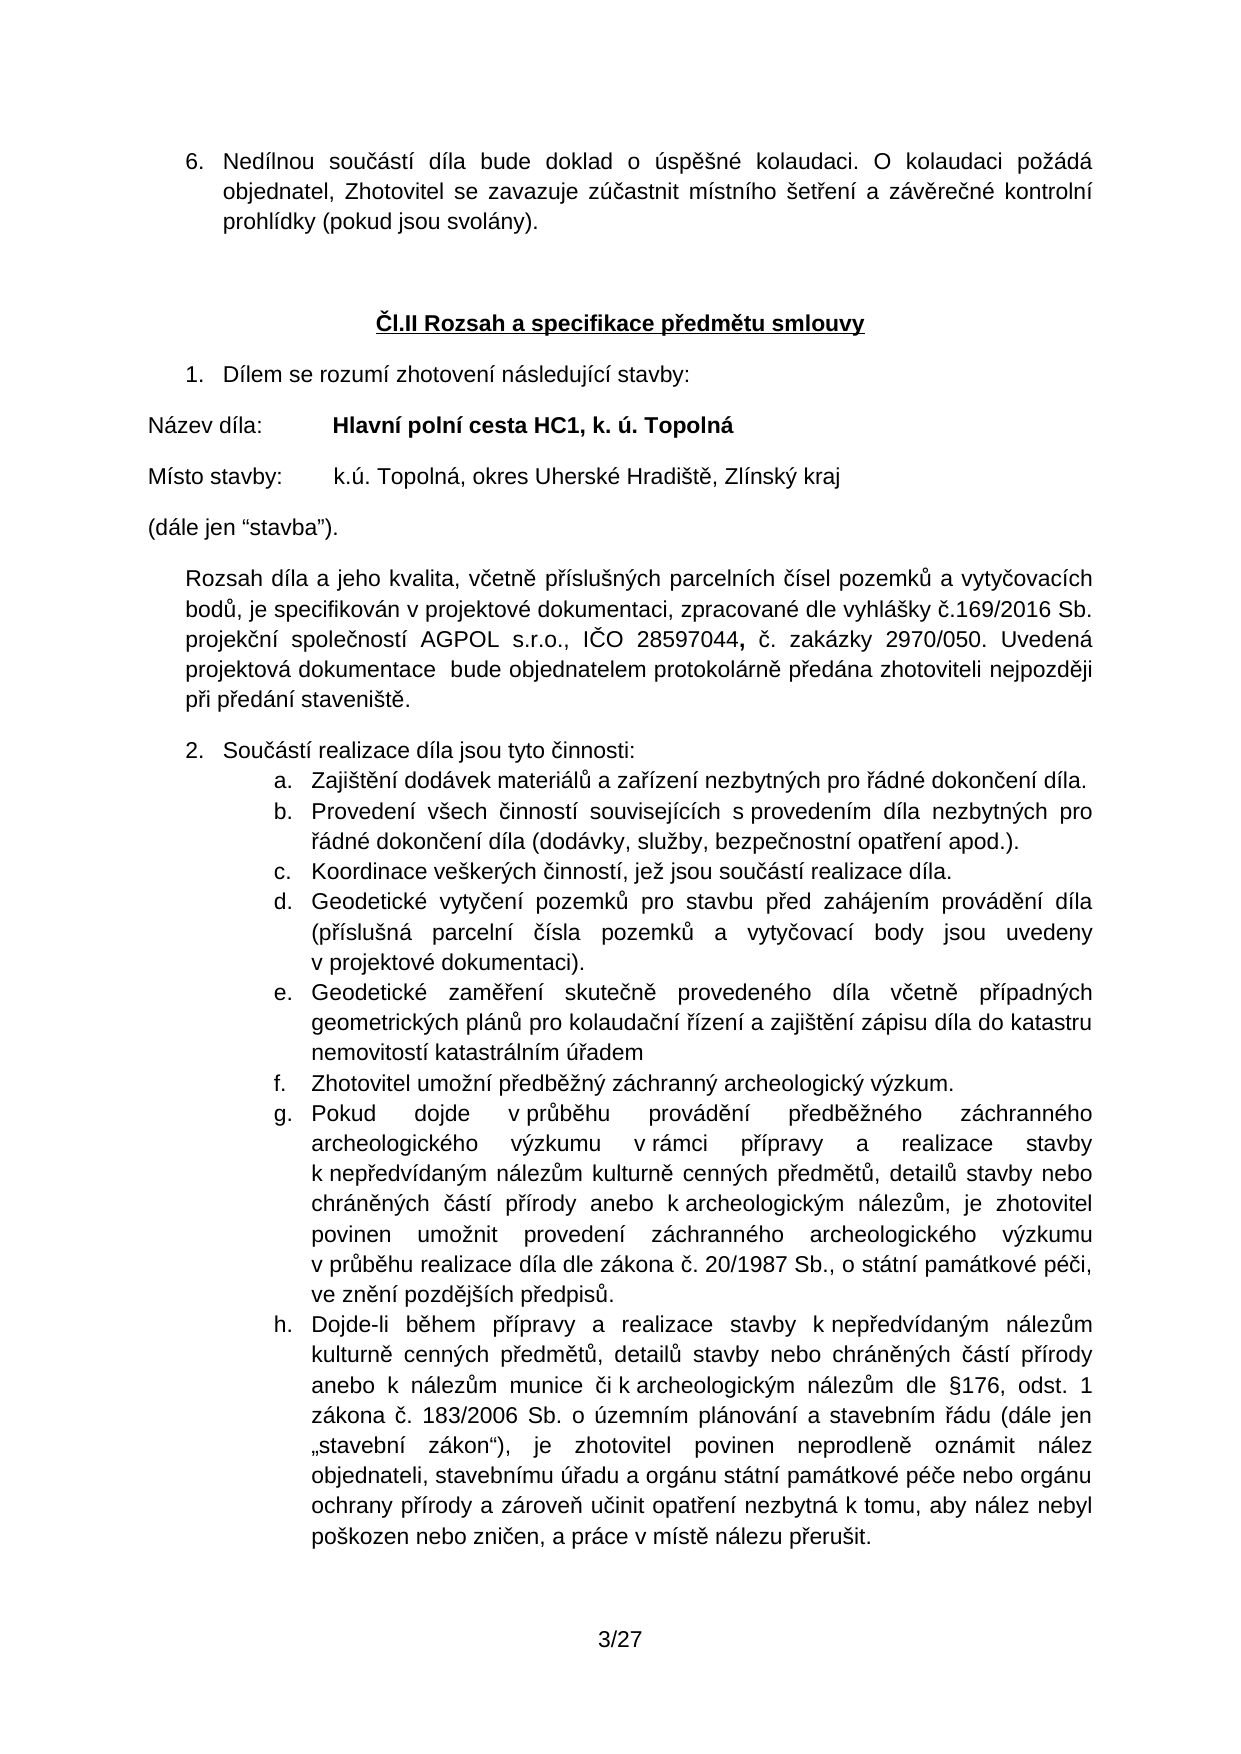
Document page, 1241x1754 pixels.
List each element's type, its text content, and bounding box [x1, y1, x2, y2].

list Koordinace veškerých činností, jež jsou součástí realizace díla. [274, 858, 1093, 884]
list Zajištění dodávek materiálů a zařízení nezbytných pro řádné dokončení díla. [274, 767, 1093, 794]
list Geodetické zaměření skutečně provedeného díla včetně případných geometrických plánů pro kolaudační řízení a zajištění zápisu díla do katastru nemovitostí katastrálním úřadem [274, 979, 1093, 1066]
list Pokud dojde v průběhu provádění předběžného záchranného archeologického výzkumu v rámci přípravy a realizace stavby k nepředvídaným nálezům kulturně cenných předmětů, detailů stavby nebo chráněných částí přírody anebo k archeologickým nálezům, je zhotovitel povinen umožnit provedení záchranného archeologického výzkumu v průběhu realizace díla dle zákona č. 20/1987 Sb., o státní památkové péči, ve znění pozdějších předpisů. [274, 1100, 1093, 1307]
text Čl.II Rozsah a specifikace předmětu smlouvy [148, 310, 1093, 336]
text Rozsah díla a jeho kvalita, včetně příslušných parcelních čísel pozemků a vytyčovacích bodů, je specifikován v projektové dokumentaci, zpracované dle vyhlášky č.169/2016 Sb. projekční společností AGPOL s.r.o., IČO 28597044, č. zakázky 2970/050. Uvedená projektová dokumentace bude objednatelem protokolárně předána zhotoviteli nejpozději při předání staveniště. [185, 565, 1093, 712]
list Nedílnou součástí díla bude doklad o úspěšné kolaudaci. O kolaudaci požádá objednatel, Zhotovitel se zavazuje zúčastnit místního šetření a závěrečné kontrolní prohlídky (pokud jsou svolány). [185, 148, 1093, 234]
text Název díla: Hlavní polní cesta HC1, k. ú. Topolná [148, 412, 1093, 438]
list Dojde-li během přípravy a realizace stavby k nepředvídaným nálezům kulturně cenných předmětů, detailů stavby nebo chráněných částí přírody anebo k nálezům munice či k archeologickým nálezům dle §176, odst. 1 zákona č. 183/2006 Sb. o územním plánování a stavebním řádu (dále jen „stavební zákon“), je zhotovitel povinen neprodleně oznámit nález objednateli, stavebnímu úřadu a orgánu státní památkové péče nebo orgánu ochrany přírody a zároveň učinit opatření nezbytná k tomu, aby nález nebyl poškozen nebo zničen, a práce v místě nálezu přerušit. [274, 1311, 1093, 1549]
text (dále jen “stavba”). [148, 514, 1093, 541]
list Geodetické vytyčení pozemků pro stavbu před zahájením provádění díla (příslušná parcelní čísla pozemků a vytyčovací body jsou uvedeny v projektové dokumentaci). [274, 888, 1093, 975]
list Součástí realizace díla jsou tyto činnosti: [185, 737, 1093, 763]
text Místo stavby: k.ú. Topolná, okres Uherské Hradiště, Zlínský kraj [148, 463, 1093, 489]
list Zhotovitel umožní předběžný záchranný archeologický výzkum. [274, 1069, 1093, 1096]
list Provedení všech činností souvisejících s provedením díla nezbytných pro řádné dokončení díla (dodávky, služby, bezpečnostní opatření apod.). [274, 798, 1093, 854]
list Dílem se rozumí zhotovení následující stavby: [185, 361, 1093, 387]
